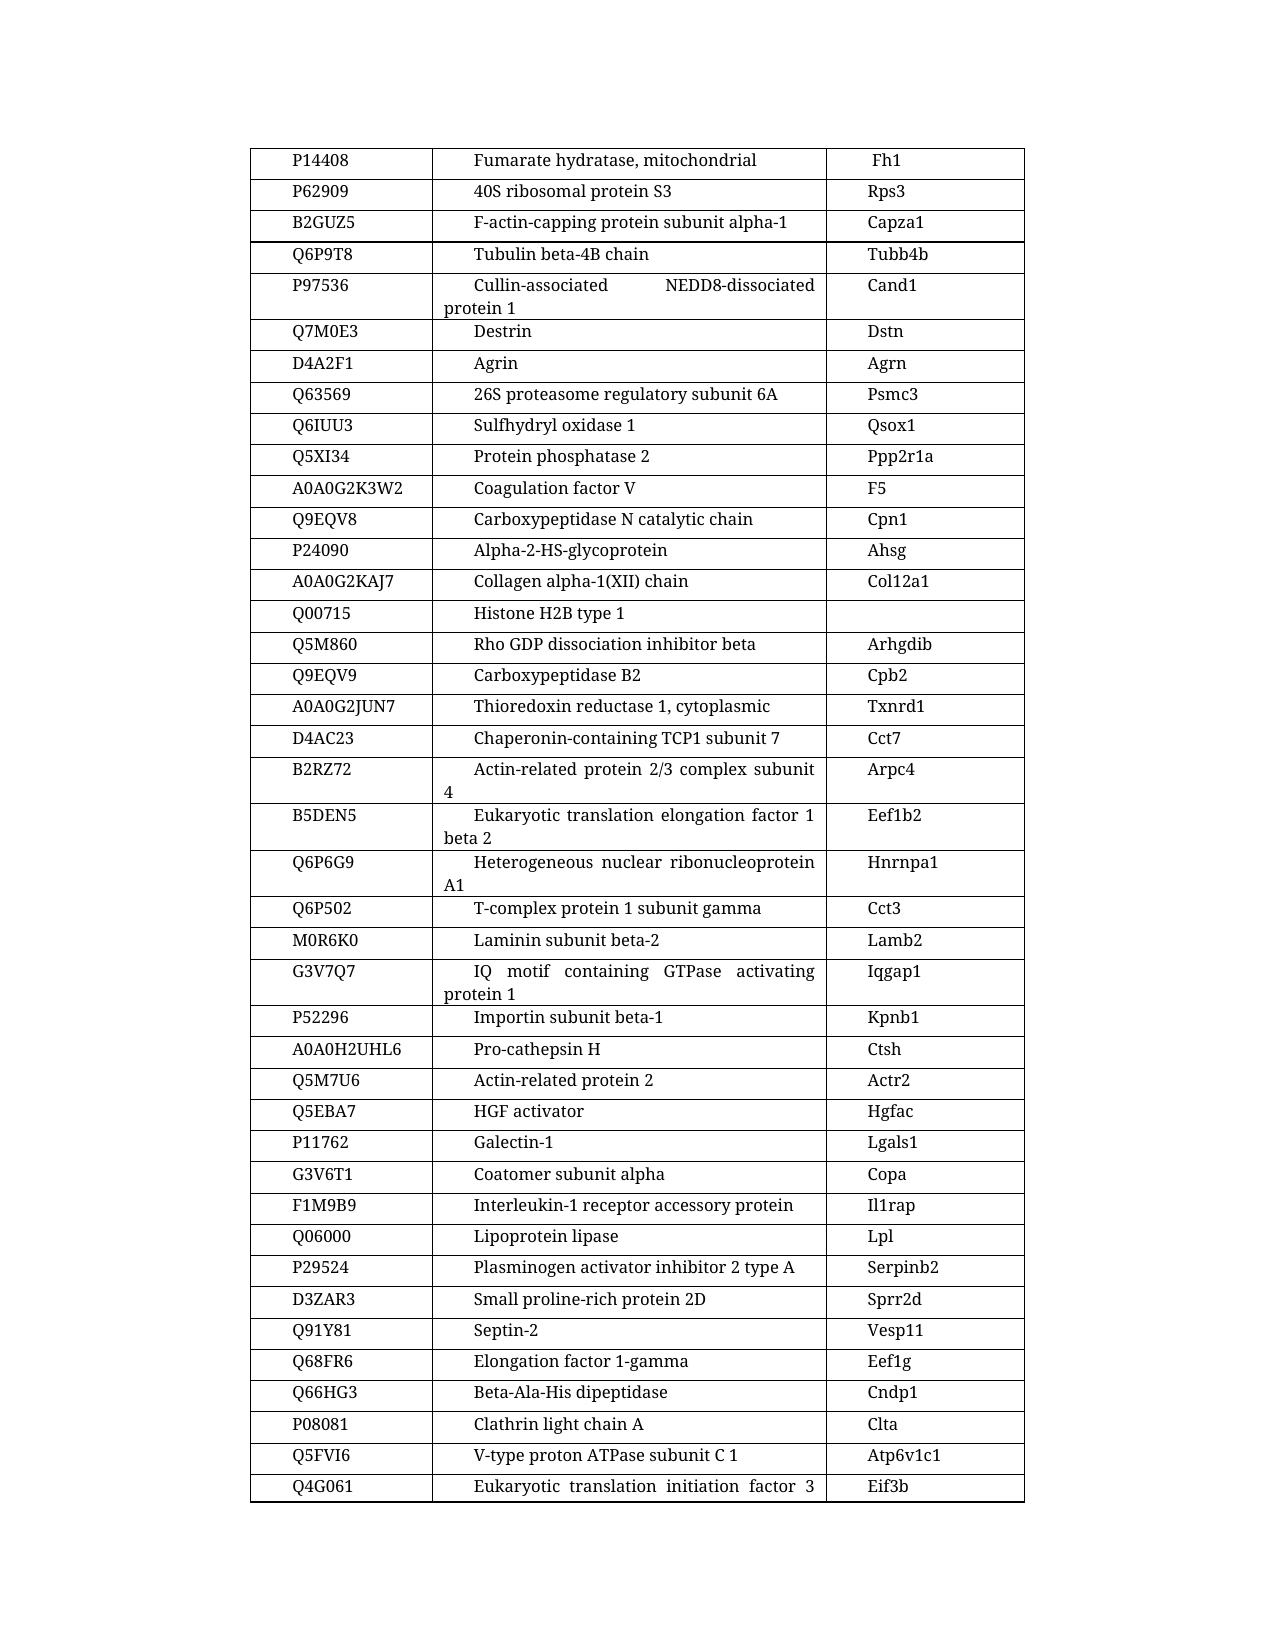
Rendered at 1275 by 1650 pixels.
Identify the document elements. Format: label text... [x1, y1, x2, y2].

table_cell Cct3 [827, 897, 1024, 927]
table_cell A0A0G2K3W2 [251, 476, 432, 507]
table_cell Eukaryotic translation elongation factor 1 beta 2 [433, 804, 826, 849]
table_cell Agrin [433, 351, 826, 382]
table_cell Dstn [827, 320, 1024, 350]
table_cell HGF activator [433, 1100, 826, 1130]
table_cell F1M9B9 [251, 1194, 432, 1224]
table_cell Cullin-associated NEDD8-dissociated protein 1 [433, 274, 826, 319]
table_cell Iqgap1 [827, 960, 1024, 1005]
table_cell D3ZAR3 [251, 1287, 432, 1317]
table_cell Q00715 [251, 601, 432, 632]
table_cell Elongation factor 1-gamma [433, 1350, 826, 1380]
table_cell Alpha-2-HS-glycoprotein [433, 539, 826, 569]
table_cell Q5FVI6 [251, 1444, 432, 1474]
table_cell Lamb2 [827, 928, 1024, 958]
table_cell Ppp2r1a [827, 445, 1024, 475]
table_cell Q5EBA7 [251, 1100, 432, 1130]
table_cell 26S proteasome regulatory subunit 6A [433, 383, 826, 413]
table_cell Lgals1 [827, 1131, 1024, 1161]
table_cell Destrin [433, 320, 826, 350]
table_cell Copa [827, 1162, 1024, 1192]
table_cell P14408 [251, 149, 432, 179]
table_cell Agrn [827, 351, 1024, 382]
table_cell Tubb4b [827, 243, 1024, 273]
table_cell Interleukin-1 receptor accessory protein [433, 1194, 826, 1224]
table_cell P52296 [251, 1006, 432, 1036]
table_cell Psmc3 [827, 383, 1024, 413]
table_cell Ahsg [827, 539, 1024, 569]
table_cell A0A0G2KAJ7 [251, 570, 432, 600]
table_cell Thioredoxin reductase 1, cytoplasmic [433, 695, 826, 725]
table_cell Laminin subunit beta-2 [433, 928, 826, 958]
table_cell Importin subunit beta-1 [433, 1006, 826, 1036]
table_cell [827, 601, 1024, 632]
table_cell Q66HG3 [251, 1381, 432, 1411]
table_cell Vesp11 [827, 1319, 1024, 1349]
table_cell Q9EQV9 [251, 664, 432, 694]
table_cell Col12a1 [827, 570, 1024, 600]
table_cell D4AC23 [251, 726, 432, 757]
table_cell Protein phosphatase 2 [433, 445, 826, 475]
table_cell Carboxypeptidase B2 [433, 664, 826, 694]
table_cell Rho GDP dissociation inhibitor beta [433, 633, 826, 663]
table_cell F-actin-capping protein subunit alpha-1 [433, 211, 826, 241]
table_cell P11762 [251, 1131, 432, 1161]
table_cell Cpn1 [827, 508, 1024, 538]
table_cell Cct7 [827, 726, 1024, 757]
table_cell Clta [827, 1412, 1024, 1442]
table_cell Capza1 [827, 211, 1024, 241]
table_cell Sulfhydryl oxidase 1 [433, 414, 826, 444]
table_cell Coagulation factor V [433, 476, 826, 507]
table_cell P24090 [251, 539, 432, 569]
table_cell Hgfac [827, 1100, 1024, 1130]
table_cell Q7M0E3 [251, 320, 432, 350]
table_cell D4A2F1 [251, 351, 432, 382]
table_cell Fumarate hydratase, mitochondrial [433, 149, 826, 179]
table_cell Q5M7U6 [251, 1069, 432, 1099]
table_cell Heterogeneous nuclear ribonucleoprotein A1 [433, 851, 826, 896]
table_cell T-complex protein 1 subunit gamma [433, 897, 826, 927]
table_cell G3V6T1 [251, 1162, 432, 1192]
table_cell Q6P9T8 [251, 243, 432, 273]
table_cell Kpnb1 [827, 1006, 1024, 1036]
table_cell Collagen alpha-1(XII) chain [433, 570, 826, 600]
table_cell Septin-2 [433, 1319, 826, 1349]
table_cell Beta-Ala-His dipeptidase [433, 1381, 826, 1411]
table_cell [433, 1475, 826, 1501]
table_cell Small proline-rich protein 2D [433, 1287, 826, 1317]
table_cell Arpc4 [827, 758, 1024, 803]
table_cell Actin-related protein 2/3 complex subunit 4 [433, 758, 826, 803]
table_cell Lipoprotein lipase [433, 1225, 826, 1255]
table_cell Rps3 [827, 180, 1024, 210]
table_cell Eef1g [827, 1350, 1024, 1380]
table_cell Histone H2B type 1 [433, 601, 826, 632]
table_cell Q91Y81 [251, 1319, 432, 1349]
table_cell Pro-cathepsin H [433, 1037, 826, 1067]
table_cell Carboxypeptidase N catalytic chain [433, 508, 826, 538]
table_cell Coatomer subunit alpha [433, 1162, 826, 1192]
table_cell Arhgdib [827, 633, 1024, 663]
table_cell Q4G061 [251, 1475, 432, 1501]
table_cell Cpb2 [827, 664, 1024, 694]
table_cell Serpinb2 [827, 1256, 1024, 1286]
table_cell Txnrd1 [827, 695, 1024, 725]
table_cell Qsox1 [827, 414, 1024, 444]
table_cell Q6P6G9 [251, 851, 432, 896]
table_cell Galectin-1 [433, 1131, 826, 1161]
table_cell Hnrnpa1 [827, 851, 1024, 896]
table_cell Q5XI34 [251, 445, 432, 475]
table_cell Clathrin light chain A [433, 1412, 826, 1442]
table_cell Actr2 [827, 1069, 1024, 1099]
table_cell P29524 [251, 1256, 432, 1286]
table_cell Q63569 [251, 383, 432, 413]
table_cell B2RZ72 [251, 758, 432, 803]
table_cell Actin-related protein 2 [433, 1069, 826, 1099]
table_cell P62909 [251, 180, 432, 210]
table_cell B2GUZ5 [251, 211, 432, 241]
table_cell P97536 [251, 274, 432, 319]
table_cell Lpl [827, 1225, 1024, 1255]
table_cell Q9EQV8 [251, 508, 432, 538]
table_cell F5 [827, 476, 1024, 507]
table_cell P08081 [251, 1412, 432, 1442]
table_cell Ctsh [827, 1037, 1024, 1067]
table_cell 40S ribosomal protein S3 [433, 180, 826, 210]
table_cell Cand1 [827, 274, 1024, 319]
table_cell Q5M860 [251, 633, 432, 663]
table_cell Sprr2d [827, 1287, 1024, 1317]
table_cell B5DEN5 [251, 804, 432, 849]
table_cell Fh1 [827, 149, 1024, 179]
table_cell M0R6K0 [251, 928, 432, 958]
table_cell Q6P502 [251, 897, 432, 927]
table_cell G3V7Q7 [251, 960, 432, 1005]
table_cell Q6IUU3 [251, 414, 432, 444]
table_cell Eif3b [827, 1475, 1024, 1501]
table_cell Q68FR6 [251, 1350, 432, 1380]
table_cell Tubulin beta-4B chain [433, 243, 826, 273]
table_cell IQ motif containing GTPase activating protein 1 [433, 960, 826, 1005]
table_cell V-type proton ATPase subunit C 1 [433, 1444, 826, 1474]
table_cell Plasminogen activator inhibitor 2 type A [433, 1256, 826, 1286]
table_cell Il1rap [827, 1194, 1024, 1224]
table_cell Chaperonin-containing TCP1 subunit 7 [433, 726, 826, 757]
table_cell A0A0G2JUN7 [251, 695, 432, 725]
table_cell Cndp1 [827, 1381, 1024, 1411]
table_cell Atp6v1c1 [827, 1444, 1024, 1474]
table_cell A0A0H2UHL6 [251, 1037, 432, 1067]
table_cell Q06000 [251, 1225, 432, 1255]
table_cell Eef1b2 [827, 804, 1024, 849]
